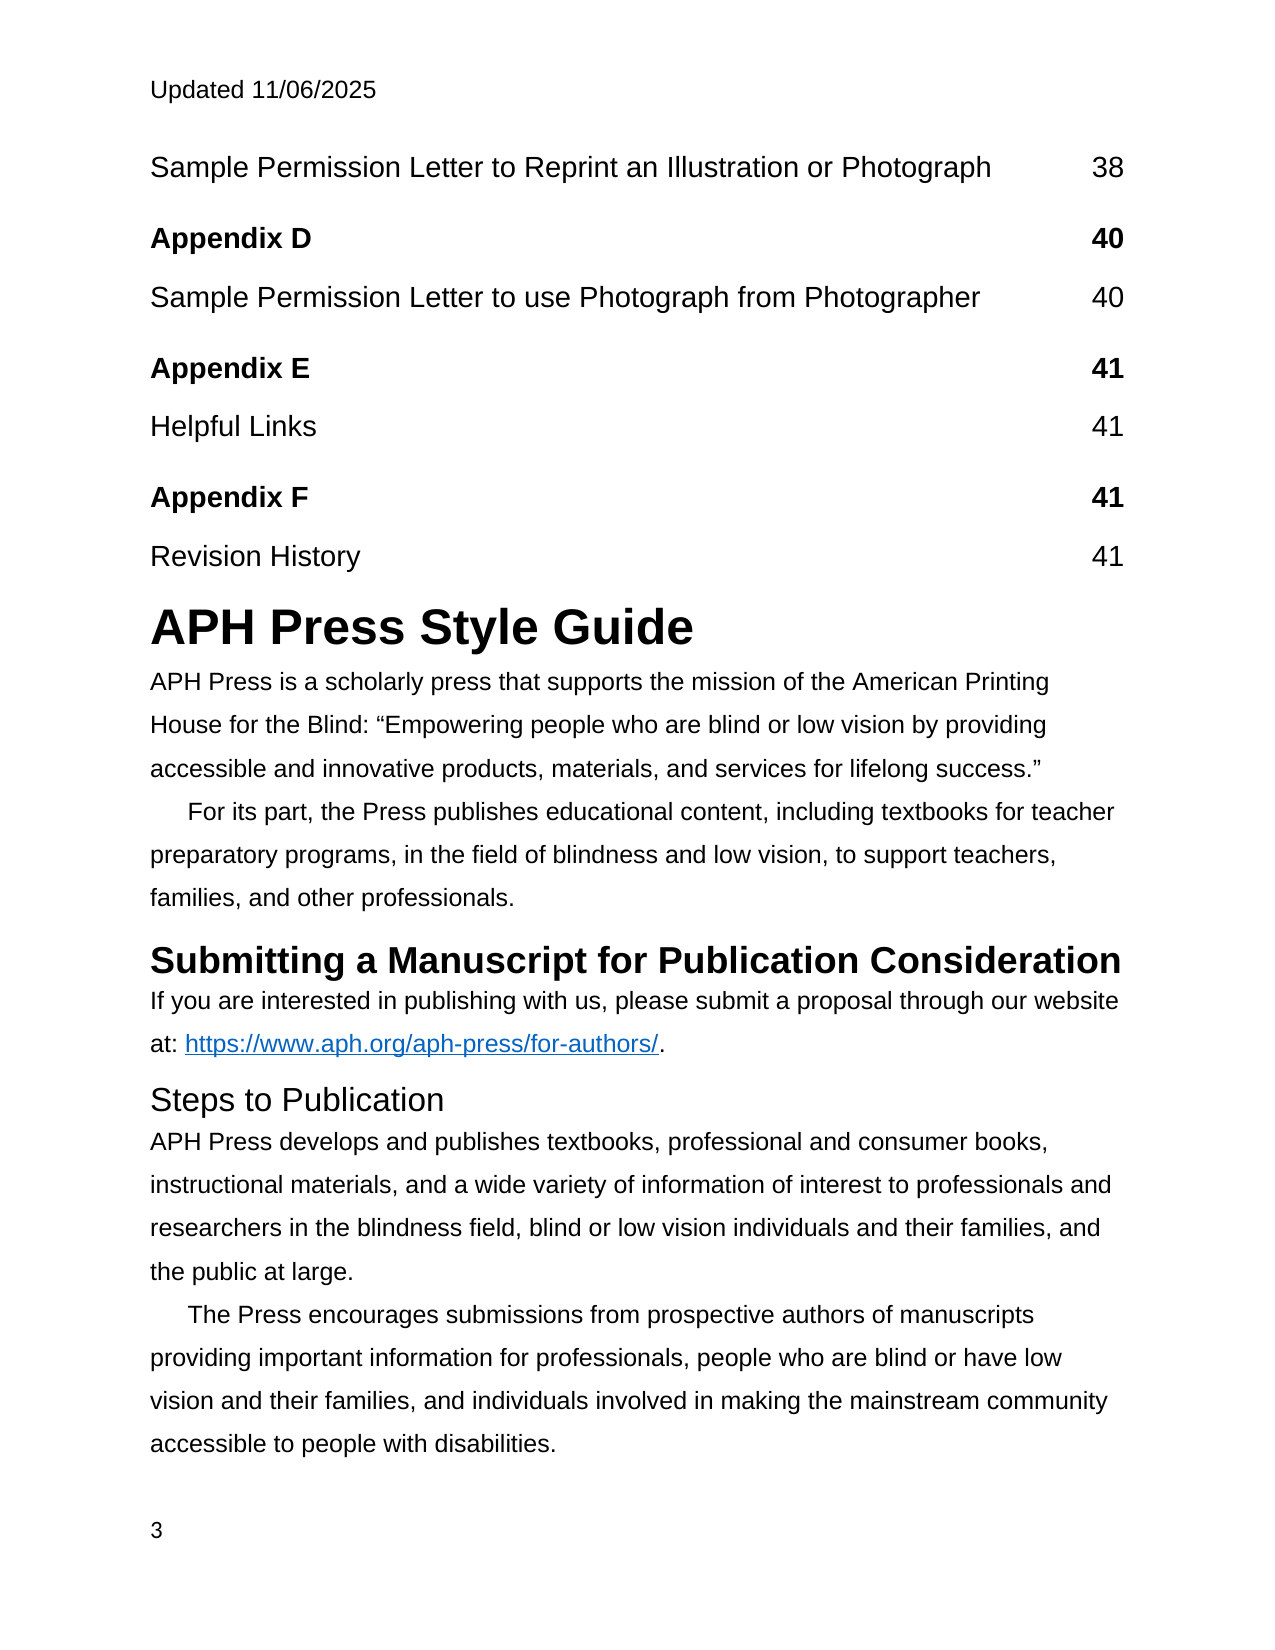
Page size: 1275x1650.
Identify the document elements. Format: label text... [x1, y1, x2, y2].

text Helpful Links 41 [150, 409, 1125, 443]
subtitle Steps to Publication [150, 1080, 1125, 1119]
text For its part, the Press publishes educational content, including textbooks for teacher preparatory programs, in the field of blindness and low vision, to support teachers, families, and other professionals. [150, 797, 1125, 912]
text Revision History 41 [150, 539, 1125, 572]
text The Press encourages submissions from prospective authors of manuscripts providing important information for professionals, people who are blind or have low vision and their families, and individuals involved in making the mainstream community accessible to people with disabilities. [150, 1300, 1125, 1458]
text Appendix E 41 [150, 351, 1125, 384]
text Appendix F 41 [150, 480, 1125, 514]
text APH Press develops and publishes textbooks, professional and consumer books, instructional materials, and a wide variety of information of interest to professionals and researchers in the blindness field, blind or low vision individuals and their families, and the public at large. [150, 1127, 1125, 1285]
title APH Press Style Guide [150, 597, 1125, 655]
text If you are interested in publishing with us, please submit a proposal through our website at: https://www.aph.org/aph-press/for-authors/. [150, 986, 1125, 1058]
text APH Press is a scholarly press that supports the mission of the American Printing House for the Blind: “Empowering people who are blind or low vision by providing accessible and innovative products, materials, and services for lifelong success.” [150, 667, 1125, 782]
text Sample Permission Letter to use Photograph from Photographer 40 [150, 279, 1125, 313]
subtitle Submitting a Manuscript for Publication Consideration [150, 938, 1125, 982]
text Sample Permission Letter to Reprint an Illustration or Photograph 38 [150, 150, 1125, 183]
text Appendix D 40 [150, 221, 1125, 254]
